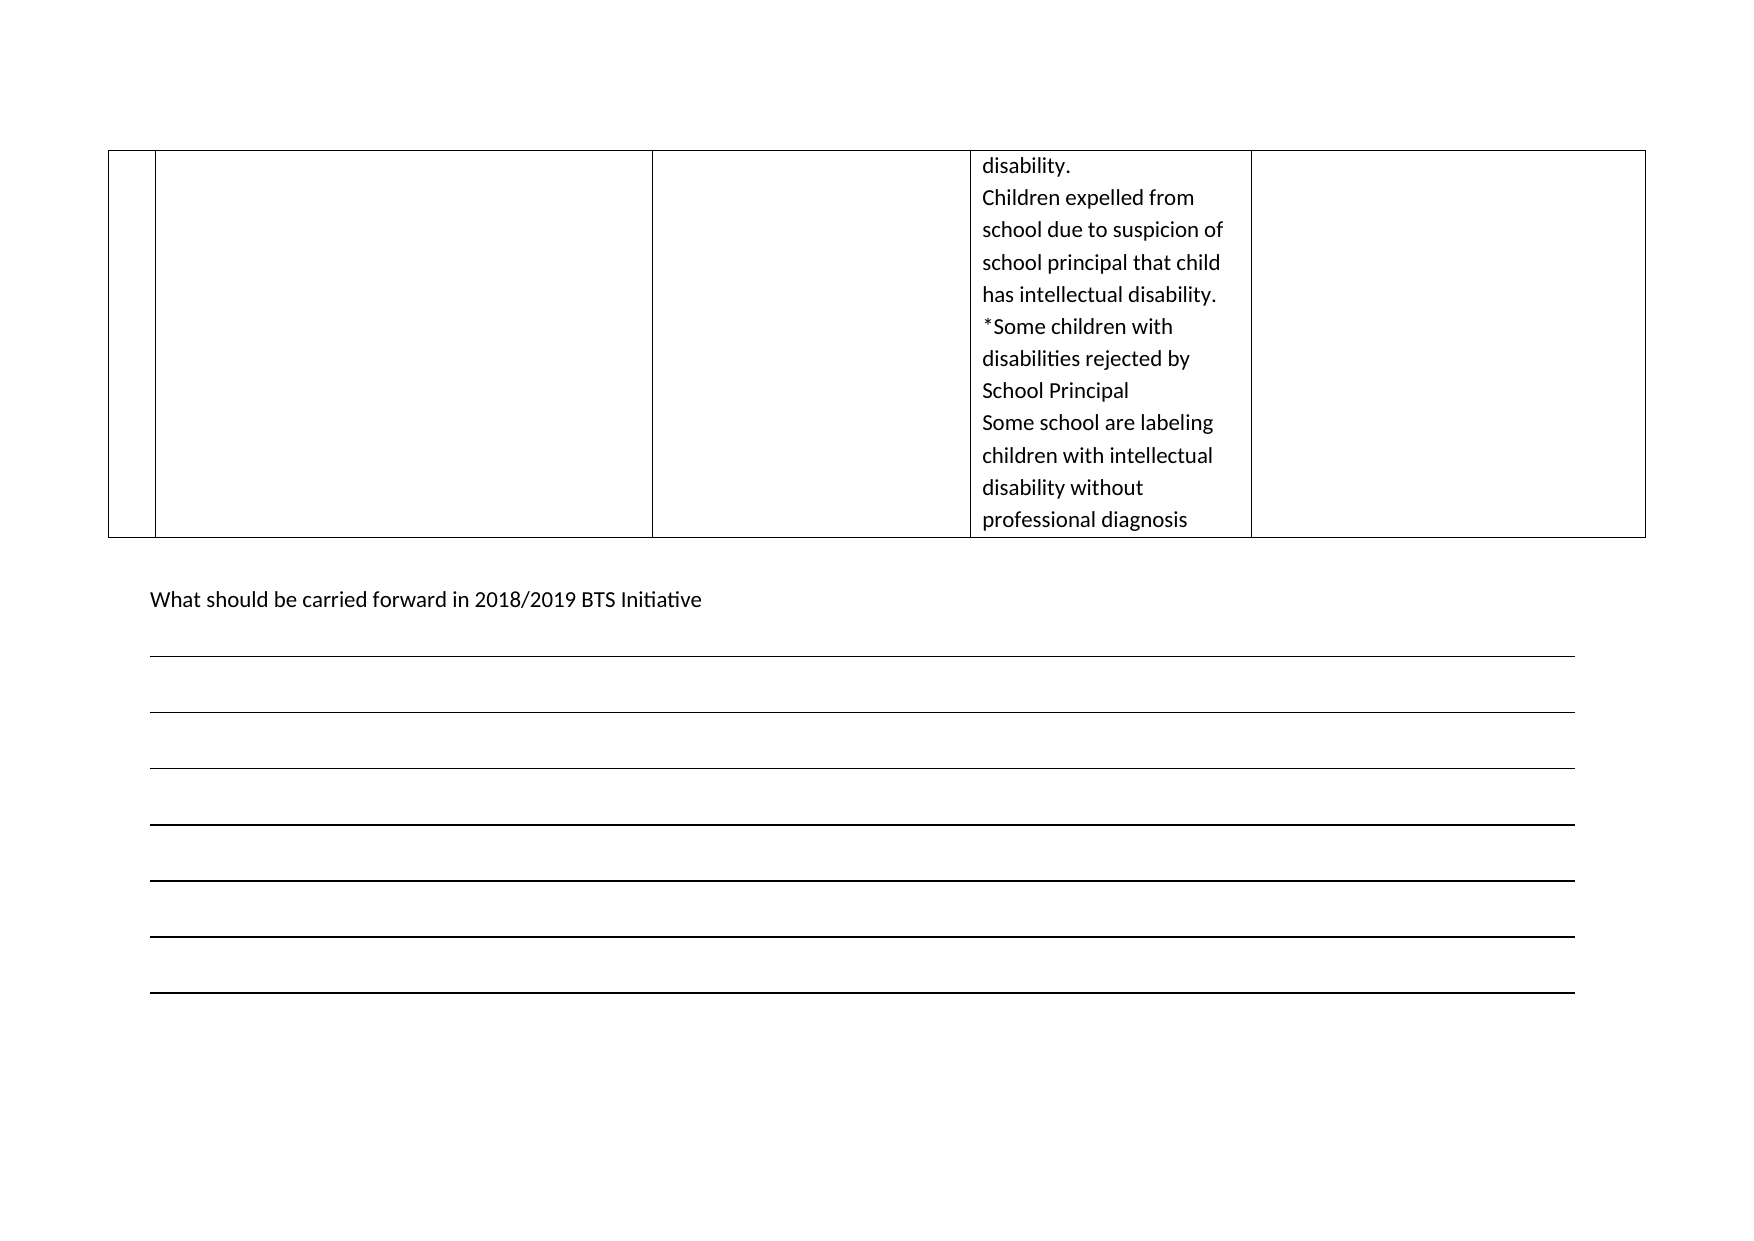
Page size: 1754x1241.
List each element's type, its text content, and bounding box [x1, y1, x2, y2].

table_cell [156, 151, 652, 537]
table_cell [653, 151, 970, 537]
table_cell 9. [109, 151, 155, 537]
text What should be carried forward in 2018/2019 BTS Initiative [150, 585, 1604, 613]
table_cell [971, 151, 1251, 537]
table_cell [1252, 151, 1645, 537]
